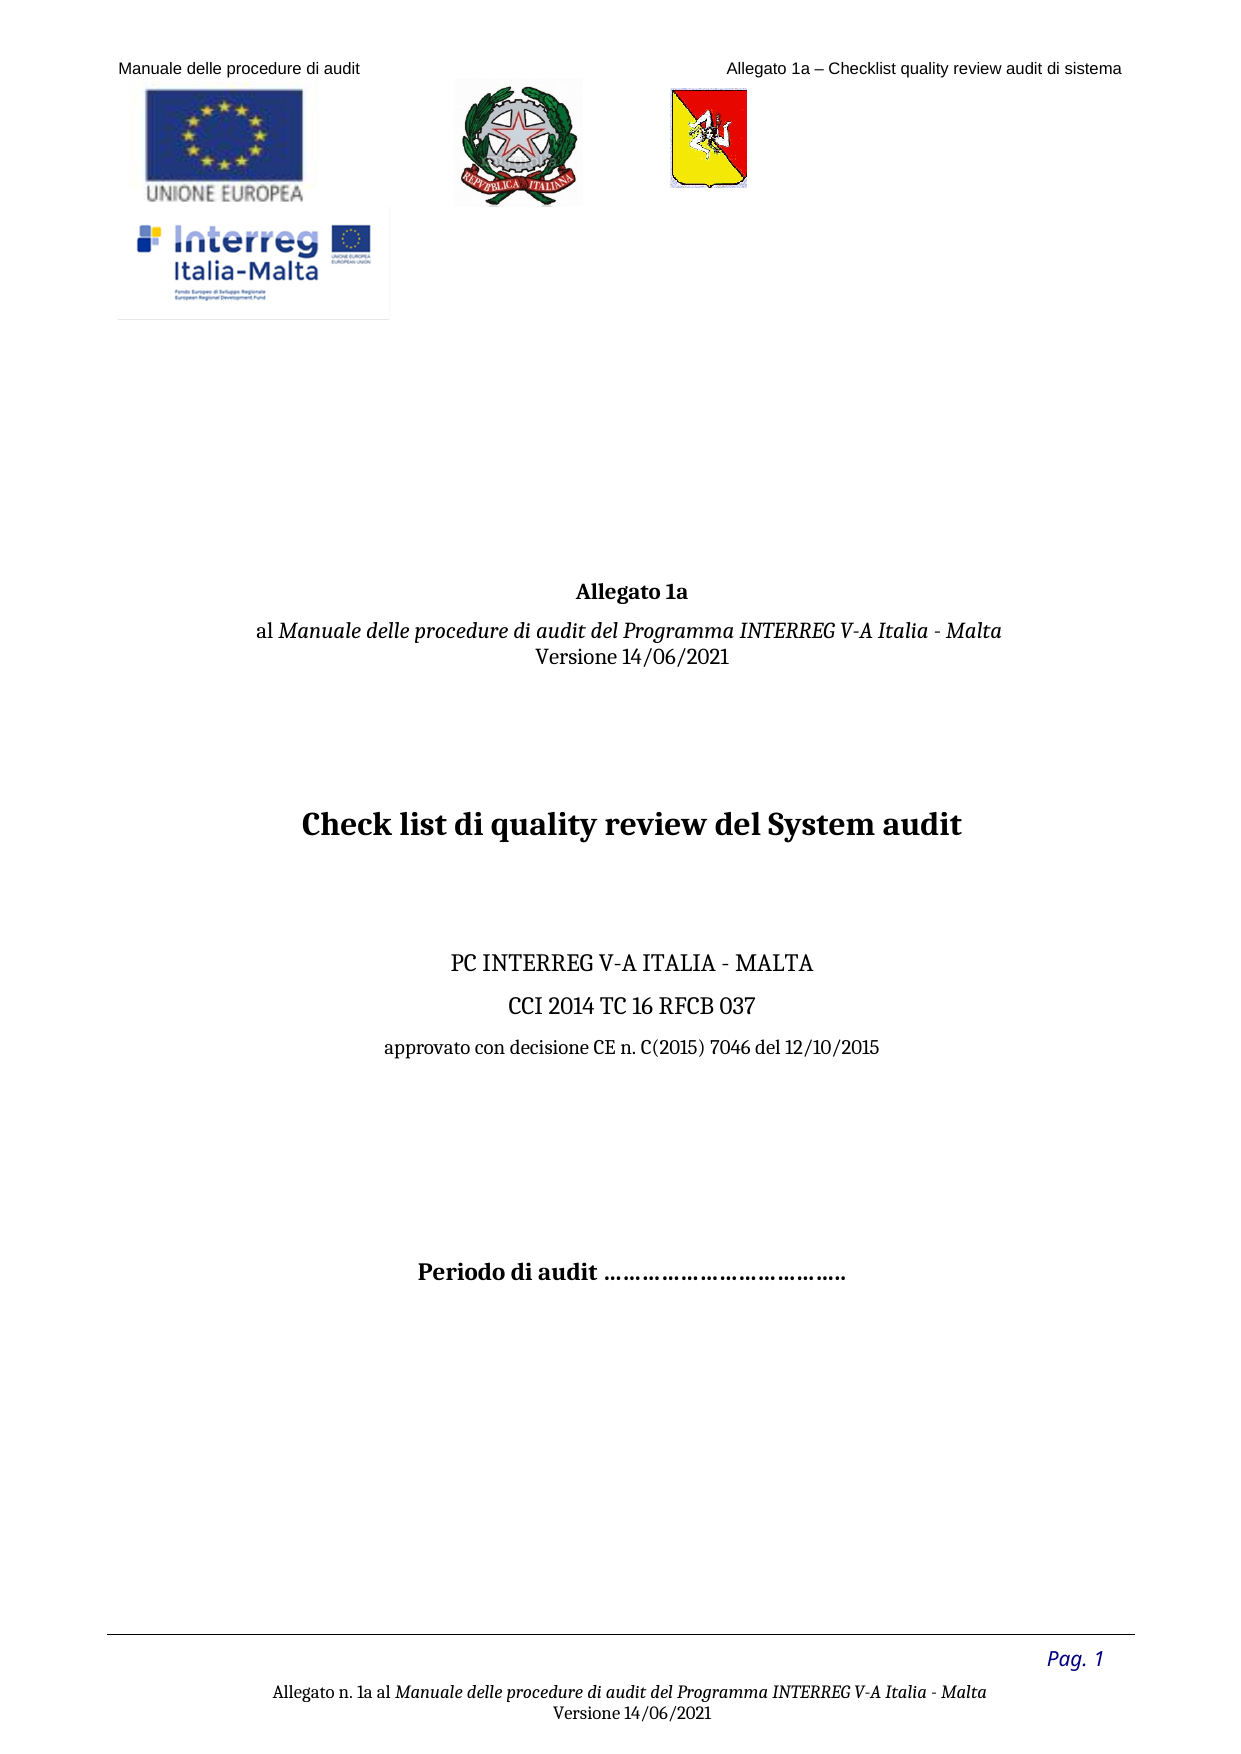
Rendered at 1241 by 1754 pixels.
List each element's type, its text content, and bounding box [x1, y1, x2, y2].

text PC INTERREG V-A ITALIA - MALTA [118, 949, 1146, 978]
text approvato con decisione CE n. C(2015) 7046 del 12/10/2015 [118, 1035, 1146, 1059]
picture [453, 78, 584, 207]
text Check list di quality review del System audit [118, 806, 1146, 844]
text Allegato 1a [118, 578, 1146, 605]
picture [118, 81, 390, 321]
text al Manuale delle procedure di audit del Programma INTERREG V-A Italia - Malta Versione 14/06/2021 [118, 617, 1146, 670]
text Periodo di audit ……………………………….. [118, 1258, 1146, 1286]
text CCI 2014 TC 16 RFCB 037 [118, 992, 1146, 1021]
picture [670, 88, 747, 188]
